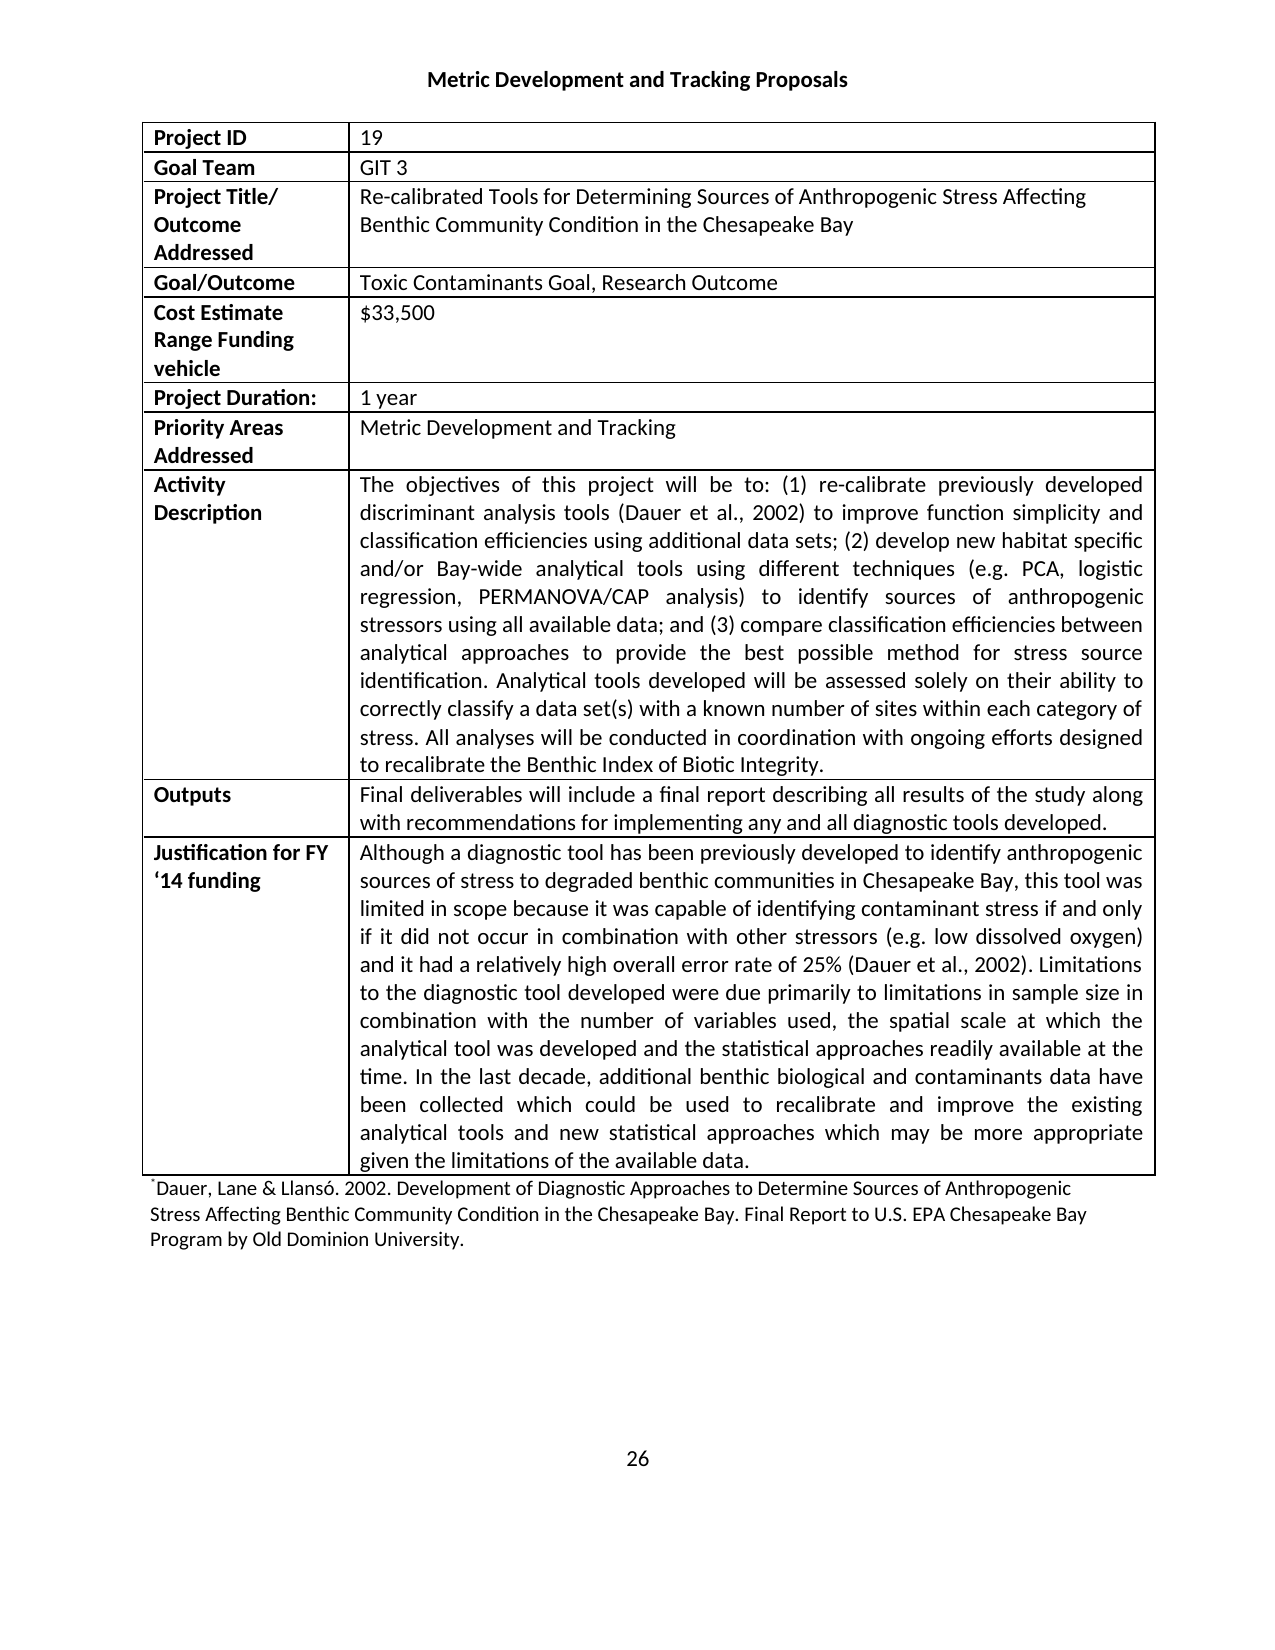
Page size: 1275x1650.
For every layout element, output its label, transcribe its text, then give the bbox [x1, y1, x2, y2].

table_cell Re-calibrated Tools for Determining Sources of Anthropogenic Stress Affecting Benthic Community Condition in the Chesapeake Bay [350, 182, 1154, 266]
table_cell Justification for FY ‘14 funding [143, 837, 348, 1174]
table_header Project ID [143, 123, 348, 151]
table_cell Activity Description [143, 470, 348, 779]
table_cell Priority Areas Addressed [143, 412, 348, 469]
table_cell Toxic Contaminants Goal, Research Outcome [350, 268, 1154, 296]
table_cell Goal Team [143, 152, 348, 181]
table_cell Goal/Outcome [143, 268, 348, 296]
table_cell GIT 3 [350, 153, 1154, 181]
table_cell Final deliverables will include a final report describing all results of the study along with recommendations for implementing any and all diagnostic tools developed. [350, 780, 1154, 836]
table_cell Outputs [143, 780, 348, 836]
table_cell Cost Estimate Range Funding vehicle [143, 297, 348, 382]
table_cell Project Duration: [143, 383, 348, 411]
table_cell Project Title/ Outcome Addressed [143, 182, 348, 266]
table_cell $33,500 [350, 298, 1154, 382]
table_cell Metric Development and Tracking [350, 413, 1154, 469]
table_cell 1 year [350, 383, 1154, 411]
table_cell Although a diagnostic tool has been previously developed to identify anthropogenic sources of stress to degraded benthic communities in Chesapeake Bay, this tool was limited in scope because it was capable of identifying contaminant stress if and only if it did not occur in combination with other stressors (e.g. low dissolved oxygen) and it had a relatively high overall error rate of 25% (Dauer et al., 2002). Limitations to the diagnostic tool developed were due primarily to limitations in sample size in combination with the number of variables used, the spatial scale at which the analytical tool was developed and the statistical approaches readily available at the time. In the last decade, additional benthic biological and contaminants data have been collected which could be used to recalibrate and improve the existing analytical tools and new statistical approaches which may be more appropriate given the limitations of the available data. [350, 838, 1154, 1174]
table_cell The objectives of this project will be to: (1) re-calibrate previously developed discriminant analysis tools (Dauer et al., 2002) to improve function simplicity and classification efficiencies using additional data sets; (2) develop new habitat specific and/or Bay-wide analytical tools using different techniques (e.g. PCA, logistic regression, PERMANOVA/CAP analysis) to identify sources of anthropogenic stressors using all available data; and (3) compare classification efficiencies between analytical approaches to provide the best possible method for stress source identification. Analytical tools developed will be assessed solely on their ability to correctly classify a data set(s) with a known number of sites within each category of stress. All analyses will be conducted in coordination with ongoing efforts designed to recalibrate the Benthic Index of Biotic Integrity. [350, 471, 1154, 779]
table_header 19 [350, 123, 1154, 151]
text Metric Development and Tracking Proposals [150, 66, 1125, 94]
text *Dauer, Lane & Llansó. 2002. Development of Diagnostic Approaches to Determine Sources of Anthropogenic Stress Affecting Benthic Community Condition in the Chesapeake Bay. Final Report to U.S. EPA Chesapeake Bay Program by Old Dominion University. [150, 1176, 1125, 1252]
